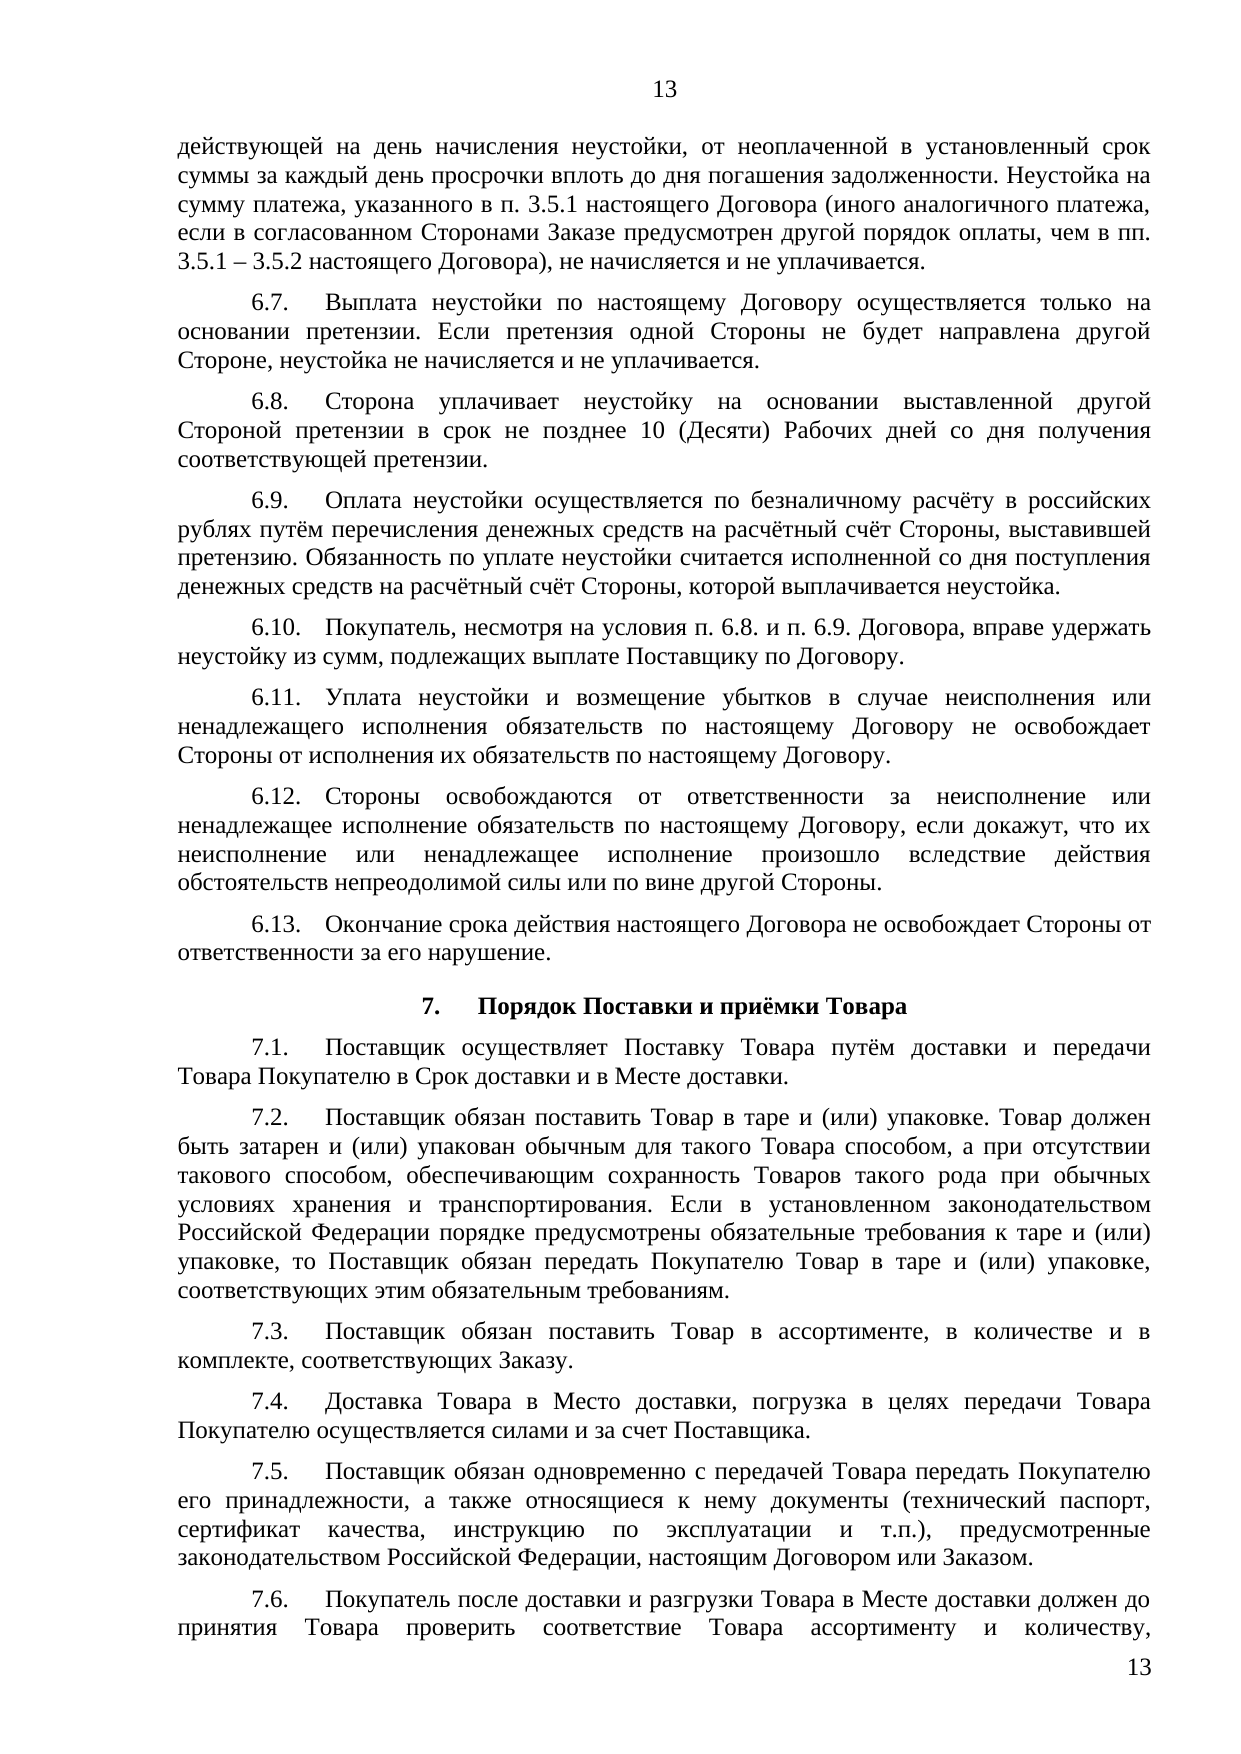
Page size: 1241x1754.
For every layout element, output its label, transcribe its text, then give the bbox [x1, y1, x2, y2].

list Поставщик осуществляет Поставку Товара путём доставки и передачи Товара Покупателю в Срок доставки и в Месте доставки. [177, 1032, 1152, 1090]
list Окончание срока действия настоящего Договора не освобождает Стороны от ответственности за его нарушение. [177, 909, 1152, 966]
list Порядок Поставки и приёмки Товара [177, 991, 1152, 1020]
list Уплата неустойки и возмещение убытков в случае неисполнения или ненадлежащего исполнения обязательств по настоящему Договору не освобождает Стороны от исполнения их обязательств по настоящему Договору. [177, 682, 1152, 769]
list Оплата неустойки осуществляется по безналичному расчёту в российских рублях путём перечисления денежных средств на расчётный счёт Стороны, выставившей претензию. Обязанность по уплате неустойки считается исполненной со дня поступления денежных средств на расчётный счёт Стороны, которой выплачивается неустойка. [177, 485, 1152, 600]
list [177, 131, 1152, 275]
list Сторона уплачивает неустойку на основании выставленной другой Стороной претензии в срок не позднее 10 (Десяти) Рабочих дней со дня получения соответствующей претензии. [177, 386, 1152, 472]
list Выплата неустойки по настоящему Договору осуществляется только на основании претензии. Если претензия одной Стороны не будет направлена другой Стороне, неустойка не начисляется и не уплачивается. [177, 287, 1152, 374]
list Поставщик обязан одновременно с передачей Товара передать Покупателю его принадлежности, а также относящиеся к нему документы (технический паспорт, сертификат качества, инструкцию по эксплуатации и т.п.), предусмотренные законодательством Российской Федерации, настоящим Договором или Заказом. [177, 1456, 1152, 1571]
list Доставка Товара в Место доставки, погрузка в целях передачи Товара Покупателю осуществляется силами и за счет Поставщика. [177, 1386, 1152, 1444]
list Стороны освобождаются от ответственности за неисполнение или ненадлежащее исполнение обязательств по настоящему Договору, если докажут, что их неисполнение или ненадлежащее исполнение произошло вследствие действия обстоятельств непреодолимой силы или по вине другой Стороны. [177, 781, 1152, 896]
list Покупатель, несмотря на условия п. 6.8. и п. 6.9. Договора, вправе удержать неустойку из сумм, подлежащих выплате Поставщику по Договору. [177, 612, 1152, 670]
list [177, 1584, 1152, 1641]
list Поставщик обязан поставить Товар в таре и (или) упаковке. Товар должен быть затарен и (или) упакован обычным для такого Товара способом, а при отсутствии такового способом, обеспечивающим сохранность Товаров такого рода при обычных условиях хранения и транспортирования. Если в установленном законодательством Российской Федерации порядке предусмотрены обязательные требования к таре и (или) упаковке, то Поставщик обязан передать Покупателю Товар в таре и (или) упаковке, соответствующих этим обязательным требованиям. [177, 1102, 1152, 1304]
list Поставщик обязан поставить Товар в ассортименте, в количестве и в комплекте, соответствующих Заказу. [177, 1316, 1152, 1374]
